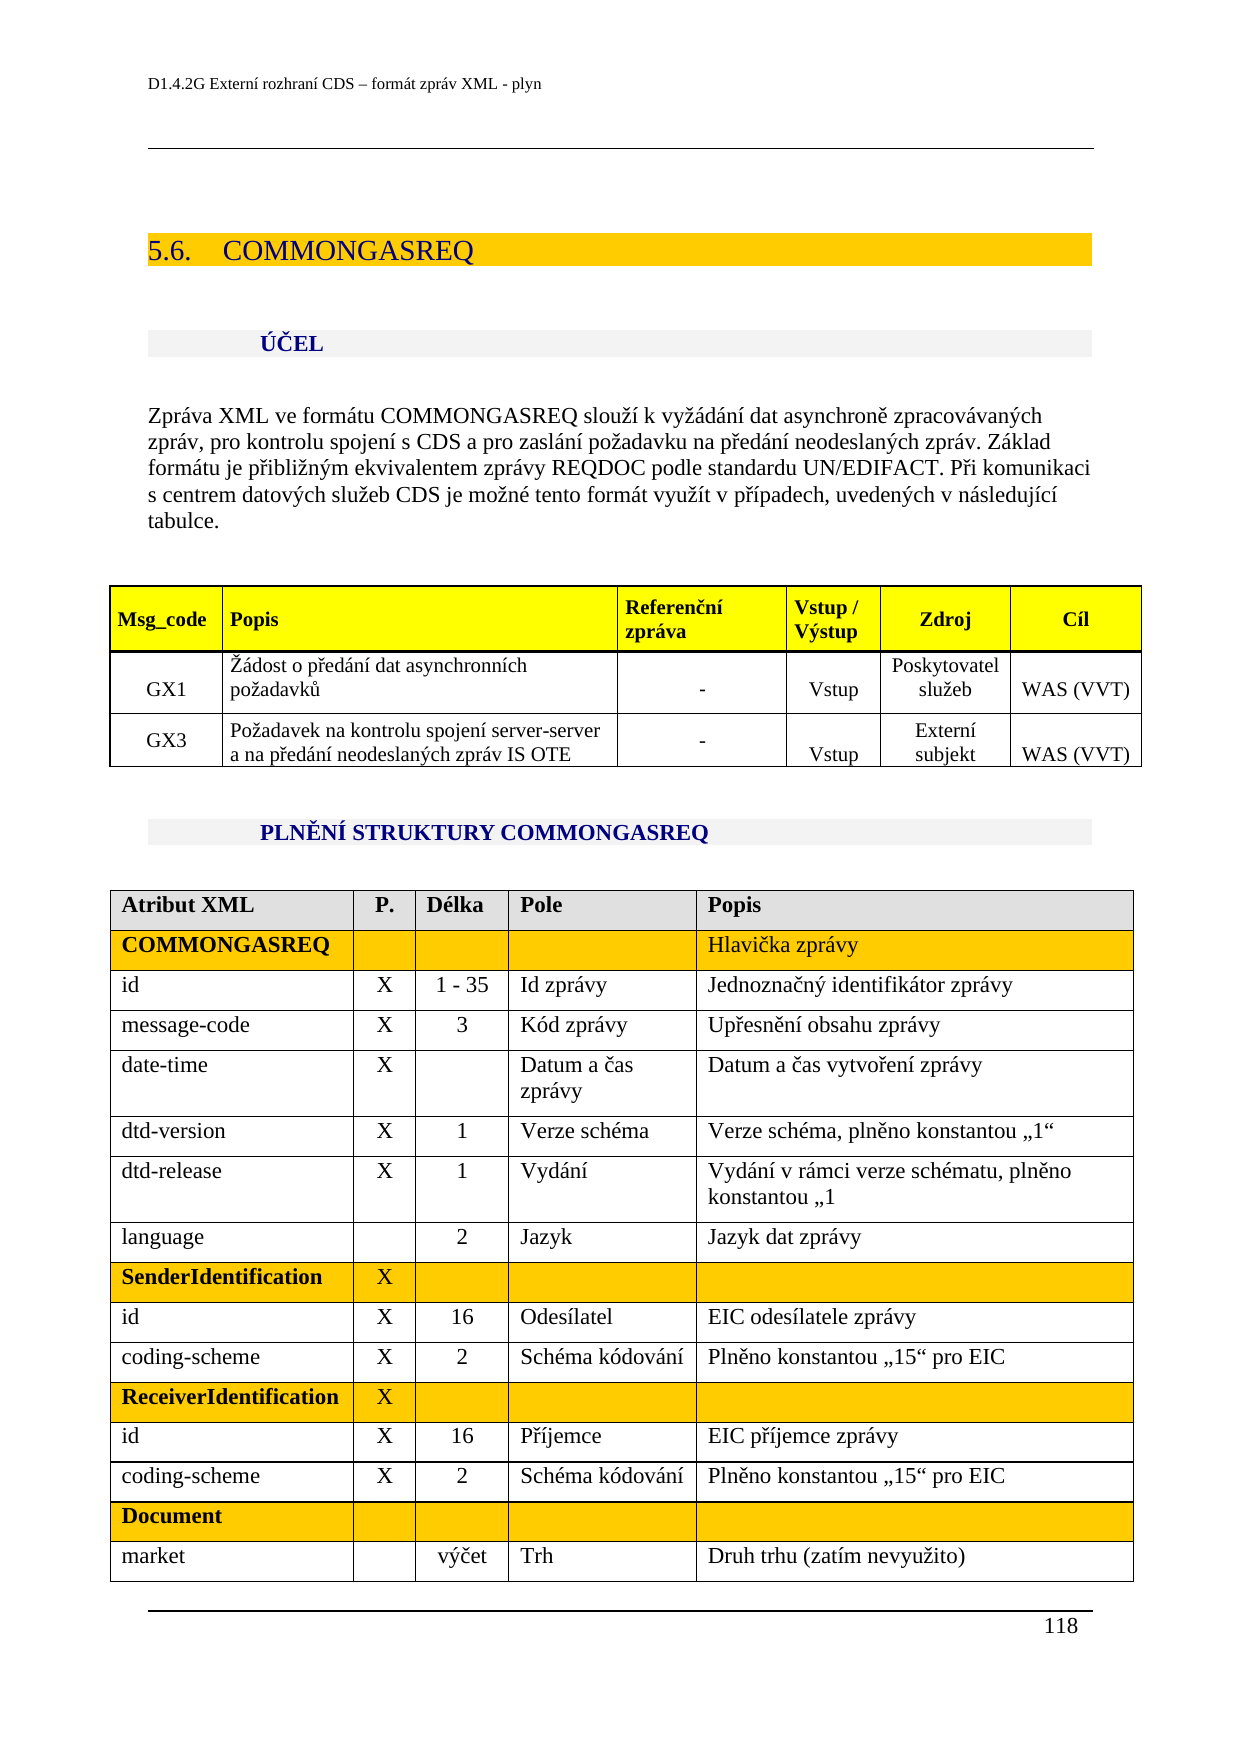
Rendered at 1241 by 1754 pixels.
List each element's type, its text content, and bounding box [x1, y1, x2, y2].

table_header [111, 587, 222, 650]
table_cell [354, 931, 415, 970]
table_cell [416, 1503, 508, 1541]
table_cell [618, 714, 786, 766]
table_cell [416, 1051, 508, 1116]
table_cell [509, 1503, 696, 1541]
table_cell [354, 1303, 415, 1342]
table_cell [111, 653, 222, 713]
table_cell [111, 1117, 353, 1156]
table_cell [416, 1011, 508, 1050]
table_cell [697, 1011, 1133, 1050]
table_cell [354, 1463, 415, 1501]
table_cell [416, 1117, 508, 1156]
subtitle COMMONGASREQ [148, 233, 1092, 266]
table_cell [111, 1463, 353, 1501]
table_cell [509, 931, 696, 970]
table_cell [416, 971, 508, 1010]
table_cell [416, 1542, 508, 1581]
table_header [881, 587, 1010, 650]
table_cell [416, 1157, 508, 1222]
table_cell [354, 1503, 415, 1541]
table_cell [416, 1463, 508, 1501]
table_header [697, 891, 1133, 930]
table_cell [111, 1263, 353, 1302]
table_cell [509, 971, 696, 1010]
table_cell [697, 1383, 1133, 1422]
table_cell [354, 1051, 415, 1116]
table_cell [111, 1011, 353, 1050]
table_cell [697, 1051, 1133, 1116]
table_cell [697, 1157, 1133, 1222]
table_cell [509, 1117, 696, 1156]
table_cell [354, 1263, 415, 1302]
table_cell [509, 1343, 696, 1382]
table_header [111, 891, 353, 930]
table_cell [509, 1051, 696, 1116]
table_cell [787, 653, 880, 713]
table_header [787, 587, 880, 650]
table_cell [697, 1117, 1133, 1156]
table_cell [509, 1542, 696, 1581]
subtitle plnění struktury COMMONgasREQ [148, 819, 1092, 845]
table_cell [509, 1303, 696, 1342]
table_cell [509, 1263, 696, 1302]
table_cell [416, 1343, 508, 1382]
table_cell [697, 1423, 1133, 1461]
subtitle Účel [148, 330, 1092, 357]
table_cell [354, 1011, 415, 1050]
text Zpráva XML ve formátu COMMONGASREQ slouží k vyžádání dat asynchroně zpracovávaných zpráv, pro kontrolu spojení s CDS a pro zaslání požadavku na předání neodeslaných zpráv. Základ formátu je přibližným ekvivalentem zprávy REQDOC podle standardu UN/EDIFACT. Při komunikaci s centrem datových služeb CDS je možné tento formát využít v případech, uvedených v následující tabulce. [148, 402, 1092, 533]
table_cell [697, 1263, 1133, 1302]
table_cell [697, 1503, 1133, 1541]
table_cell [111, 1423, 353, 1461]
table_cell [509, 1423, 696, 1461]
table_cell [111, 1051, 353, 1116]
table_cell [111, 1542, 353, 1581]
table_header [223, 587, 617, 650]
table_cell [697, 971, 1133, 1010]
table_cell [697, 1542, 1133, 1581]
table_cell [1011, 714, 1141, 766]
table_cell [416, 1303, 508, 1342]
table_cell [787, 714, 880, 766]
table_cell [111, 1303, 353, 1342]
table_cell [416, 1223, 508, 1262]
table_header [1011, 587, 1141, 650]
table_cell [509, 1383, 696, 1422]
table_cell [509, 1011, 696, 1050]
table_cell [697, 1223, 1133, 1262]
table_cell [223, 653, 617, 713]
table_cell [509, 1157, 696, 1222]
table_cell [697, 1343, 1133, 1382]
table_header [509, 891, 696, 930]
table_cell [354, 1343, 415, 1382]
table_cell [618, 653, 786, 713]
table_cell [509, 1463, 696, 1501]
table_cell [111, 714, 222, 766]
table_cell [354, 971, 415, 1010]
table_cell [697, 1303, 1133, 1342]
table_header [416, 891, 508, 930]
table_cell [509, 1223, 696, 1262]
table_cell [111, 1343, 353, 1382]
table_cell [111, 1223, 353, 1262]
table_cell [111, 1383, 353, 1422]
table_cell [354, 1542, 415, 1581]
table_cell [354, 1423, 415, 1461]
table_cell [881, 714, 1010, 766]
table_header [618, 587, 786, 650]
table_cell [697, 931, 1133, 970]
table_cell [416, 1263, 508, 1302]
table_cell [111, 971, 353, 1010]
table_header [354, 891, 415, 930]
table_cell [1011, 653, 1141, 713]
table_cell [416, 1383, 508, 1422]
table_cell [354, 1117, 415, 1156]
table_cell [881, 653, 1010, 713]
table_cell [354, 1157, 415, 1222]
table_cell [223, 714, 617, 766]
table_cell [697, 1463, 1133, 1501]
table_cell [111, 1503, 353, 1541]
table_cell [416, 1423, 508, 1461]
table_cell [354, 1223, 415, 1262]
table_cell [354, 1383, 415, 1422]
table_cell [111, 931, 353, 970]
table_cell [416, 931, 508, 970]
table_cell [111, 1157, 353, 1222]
